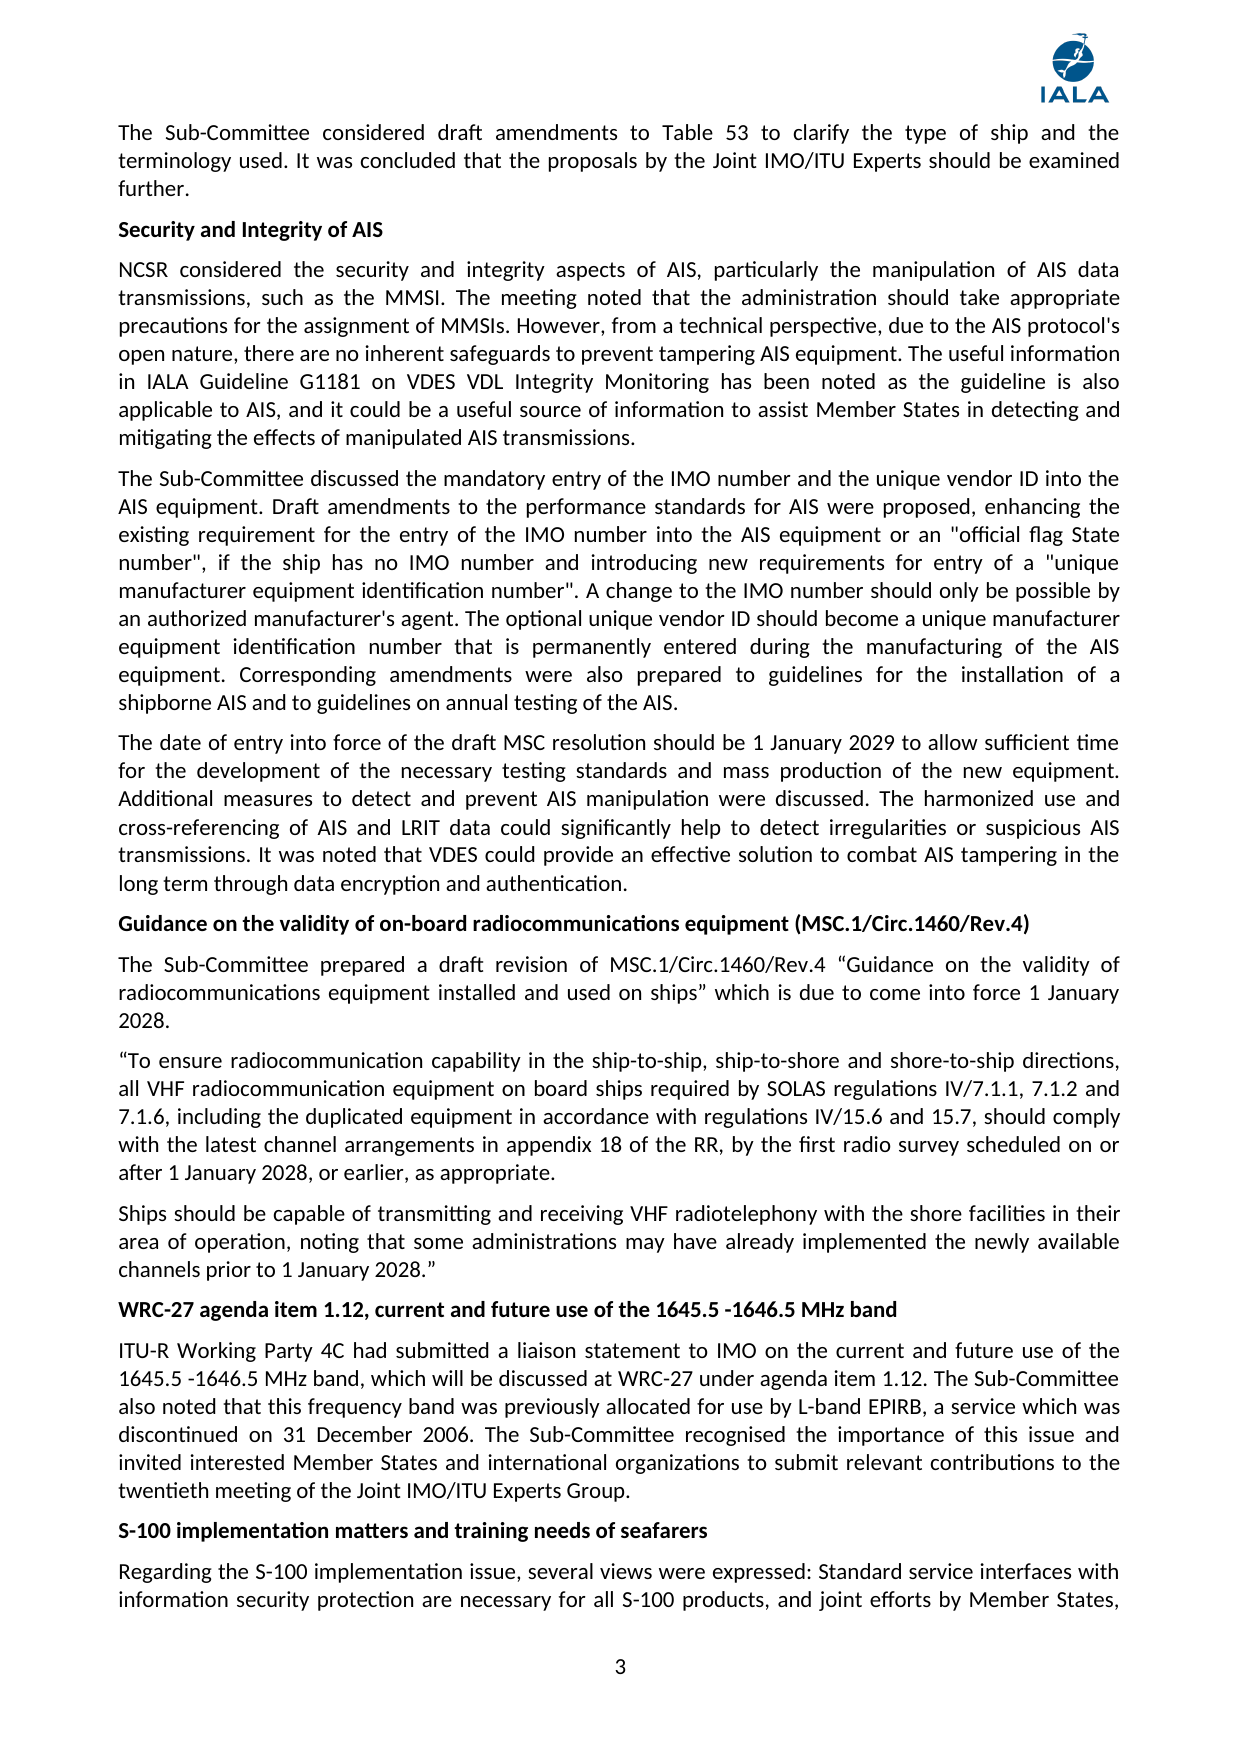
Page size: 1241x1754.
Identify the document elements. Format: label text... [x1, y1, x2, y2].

text NCSR considered the security and integrity aspects of AIS, particularly the manipulation of AIS data transmissions, such as the MMSI. The meeting noted that the administration should take appropriate precautions for the assignment of MMSIs. However, from a technical perspective, due to the AIS protocol's open nature, there are no inherent safeguards to prevent tampering AIS equipment. The useful information in IALA Guideline G1181 on VDES VDL Integrity Monitoring has been noted as the guideline is also applicable to AIS, and it could be a useful source of information to assist Member States in detecting and mitigating the effects of manipulated AIS transmissions. [118, 255, 1122, 451]
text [118, 1557, 1122, 1613]
text The Sub-Committee discussed the mandatory entry of the IMO number and the unique vendor ID into the AIS equipment. Draft amendments to the performance standards for AIS were proposed, enhancing the existing requirement for the entry of the IMO number into the AIS equipment or an "official flag State number", if the ship has no IMO number and introducing new requirements for entry of a "unique manufacturer equipment identification number". A change to the IMO number should only be possible by an authorized manufacturer's agent. The optional unique vendor ID should become a unique manufacturer equipment identification number that is permanently entered during the manufacturing of the AIS equipment. Corresponding amendments were also prepared to guidelines for the installation of a shipborne AIS and to guidelines on annual testing of the AIS. [118, 464, 1122, 716]
text Ships should be capable of transmitting and receiving VHF radiotelephony with the shore facilities in their area of operation, noting that some administrations may have already implemented the newly available channels prior to 1 January 2028.” [118, 1199, 1122, 1283]
text “To ensure radiocommunication capability in the ship-to-ship, ship-to-shore and shore-to-ship directions, all VHF radiocommunication equipment on board ships required by SOLAS regulations IV/7.1.1, 7.1.2 and 7.1.6, including the duplicated equipment in accordance with regulations IV/15.6 and 15.7, should comply with the latest channel arrangements in appendix 18 of the RR, by the first radio survey scheduled on or after 1 January 2028, or earlier, as appropriate. [118, 1046, 1122, 1186]
text S-100 implementation matters and training needs of seafarers [118, 1517, 1122, 1544]
text Guidance on the validity of on-board radiocommunications equipment (MSC.1/Circ.1460/Rev.4) [118, 909, 1122, 937]
text The Sub-Committee prepared a draft revision of MSC.1/Circ.1460/Rev.4 “Guidance on the validity of radiocommunications equipment installed and used on ships” which is due to come into force 1 January 2028. [118, 950, 1122, 1034]
text The Sub-Committee considered draft amendments to Table 53 to clarify the type of ship and the terminology used. It was concluded that the proposals by the Joint IMO/ITU Experts should be examined further. [118, 118, 1122, 202]
text ITU-R Working Party 4C had submitted a liaison statement to IMO on the current and future use of the 1645.5 -1646.5 MHz band, which will be discussed at WRC-27 under agenda item 1.12. The Sub-Committee also noted that this frequency band was previously allocated for use by L-band EPIRB, a service which was discontinued on 31 December 2006. The Sub-Committee recognised the importance of this issue and invited interested Member States and international organizations to submit relevant contributions to the twentieth meeting of the Joint IMO/ITU Experts Group. [118, 1336, 1122, 1504]
text WRC-27 agenda item 1.12, current and future use of the 1645.5 -1646.5 MHz band [118, 1295, 1122, 1323]
text The date of entry into force of the draft MSC resolution should be 1 January 2029 to allow sufficient time for the development of the necessary testing standards and mass production of the new equipment. Additional measures to detect and prevent AIS manipulation were discussed. The harmonized use and cross-referencing of AIS and LRIT data could significantly help to detect irregularities or suspicious AIS transmissions. It was noted that VDES could provide an effective solution to combat AIS tampering in the long term through data encryption and authentication. [118, 728, 1122, 897]
text Security and Integrity of AIS [118, 215, 1122, 243]
picture [1025, 25, 1120, 118]
